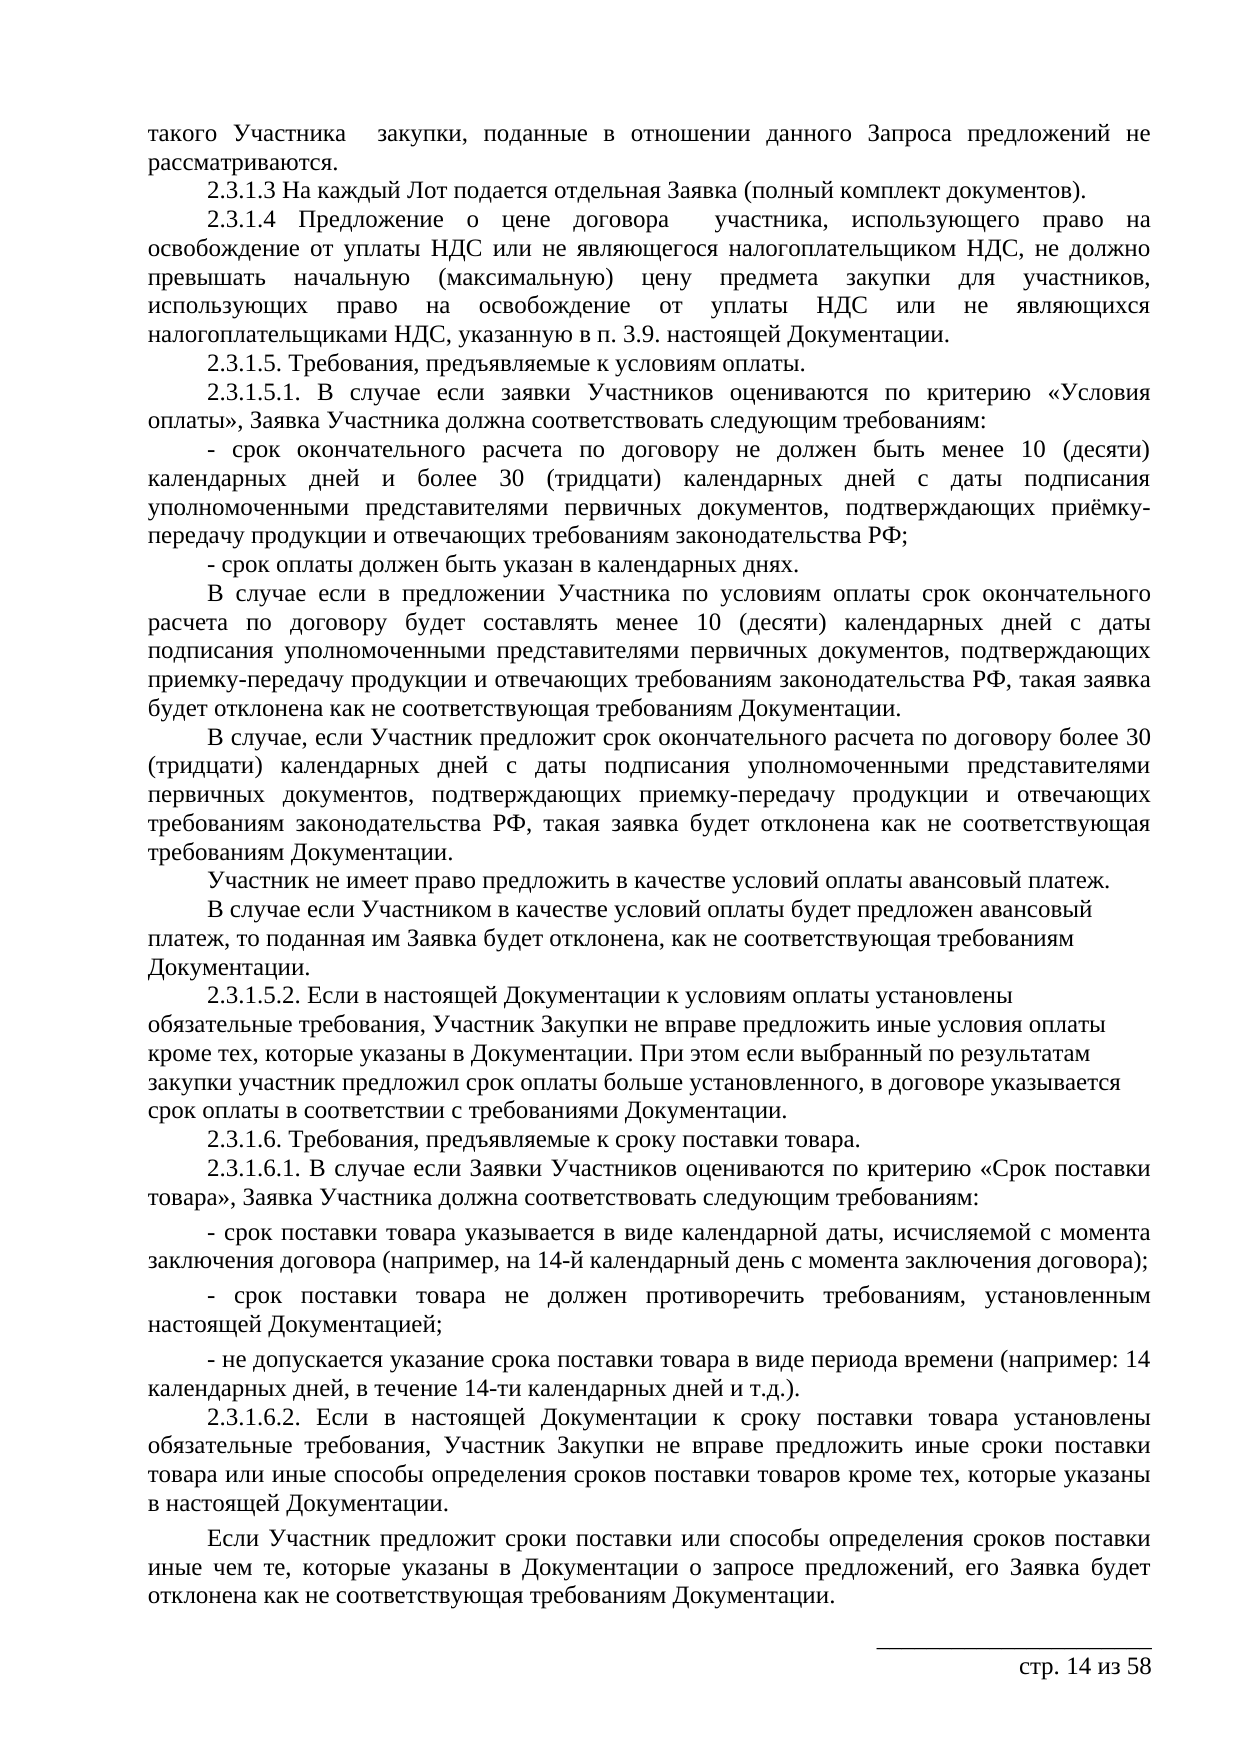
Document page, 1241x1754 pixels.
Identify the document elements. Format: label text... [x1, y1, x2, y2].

text 2.3.1.6.2. Если в настоящей Документации к сроку поставки товара установлены обязательные требования, Участник Закупки не вправе предложить иные сроки поставки товара или иные способы определения сроков поставки товаров кроме тех, которые указаны в настоящей Документации. [148, 1402, 1152, 1517]
text 2.3.1.3 На каждый Лот подается отдельная Заявка (полный комплект документов). [148, 176, 1152, 204]
table_header 2.3.1.5.1. В случае если заявки Участников оцениваются по критерию «Условия оплаты», Заявка Участника должна соответствовать следующим требованиям: - срок окончательного расчета по договору не должен быть менее 10 (десяти) календарных дней и более 30 (тридцати) календарных дней с даты подписания уполномоченными представителями первичных документов, подтверждающих приёмку-передачу продукции и отвечающих требованиям законодательства РФ; - срок оплаты должен быть указан в календарных днях. В случае если в предложении Участника по условиям оплаты срок окончательного расчета по договору будет составлять менее 10 (десяти) календарных дней с даты подписания уполномоченными представителями первичных документов, подтверждающих приемку-передачу продукции и отвечающих требованиям законодательства РФ, такая заявка будет отклонена как не соответствующая требованиям Документации. В случае, если Участник предложит срок окончательного расчета по договору более 30 (тридцати) календарных дней с даты подписания уполномоченными представителями первичных документов, подтверждающих приемку-передачу продукции и отвечающих требованиям законодательства РФ, такая заявка будет отклонена как не соответствующая требованиям Документации. Участник не имеет право предложить в качестве условий оплаты авансовый платеж. В случае если Участником в качестве условий оплаты будет предложен авансовый платеж, то поданная им Заявка будет отклонена, как не соответствующая требованиям Документации. 2.3.1.5.2. Если в настоящей Документации к условиям оплаты установлены обязательные требования, Участник Закупки не вправе предложить иные условия оплаты кроме тех, которые указаны в Документации. При этом если выбранный по результатам закупки участник предложил срок оплаты больше установленного, в договоре указывается срок оплаты в соответствии с требованиями Документации. [136, 377, 1163, 1124]
text - срок поставки товара указывается в виде календарной даты, исчисляемой с момента заключения договора (например, на 14-й календарный день с момента заключения договора); [148, 1217, 1152, 1274]
text 2.3.1.6.1. В случае если Заявки Участников оцениваются по критерию «Срок поставки товара», Заявка Участника должна соответствовать следующим требованиям: [148, 1153, 1152, 1211]
text - не допускается указание срока поставки товара в виде периода времени (например: 14 календарных дней, в течение 14-ти календарных дней и т.д.). [148, 1344, 1152, 1402]
text 2.3.1.5. Требования, предъявляемые к условиям оплаты. [148, 348, 1152, 377]
text - срок поставки товара не должен противоречить требованиям, установленным настоящей Документацией; [148, 1281, 1152, 1338]
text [148, 118, 1152, 176]
text 2.3.1.4 Предложение о цене договора участника, использующего право на освобождение от уплаты НДС или не являющегося налогоплательщиком НДС, не должно превышать начальную (максимальную) цену предмета закупки для участников, использующих право на освобождение от уплаты НДС или не являющихся налогоплательщиками НДС, указанную в п. 3.9. настоящей Документации. [148, 204, 1152, 348]
text 2.3.1.6. Требования, предъявляемые к сроку поставки товара. [148, 1124, 1152, 1153]
text Если Участник предложит сроки поставки или способы определения сроков поставки иные чем те, которые указаны в Документации о запросе предложений, его Заявка будет отклонена как не соответствующая требованиям Документации. [148, 1523, 1152, 1609]
